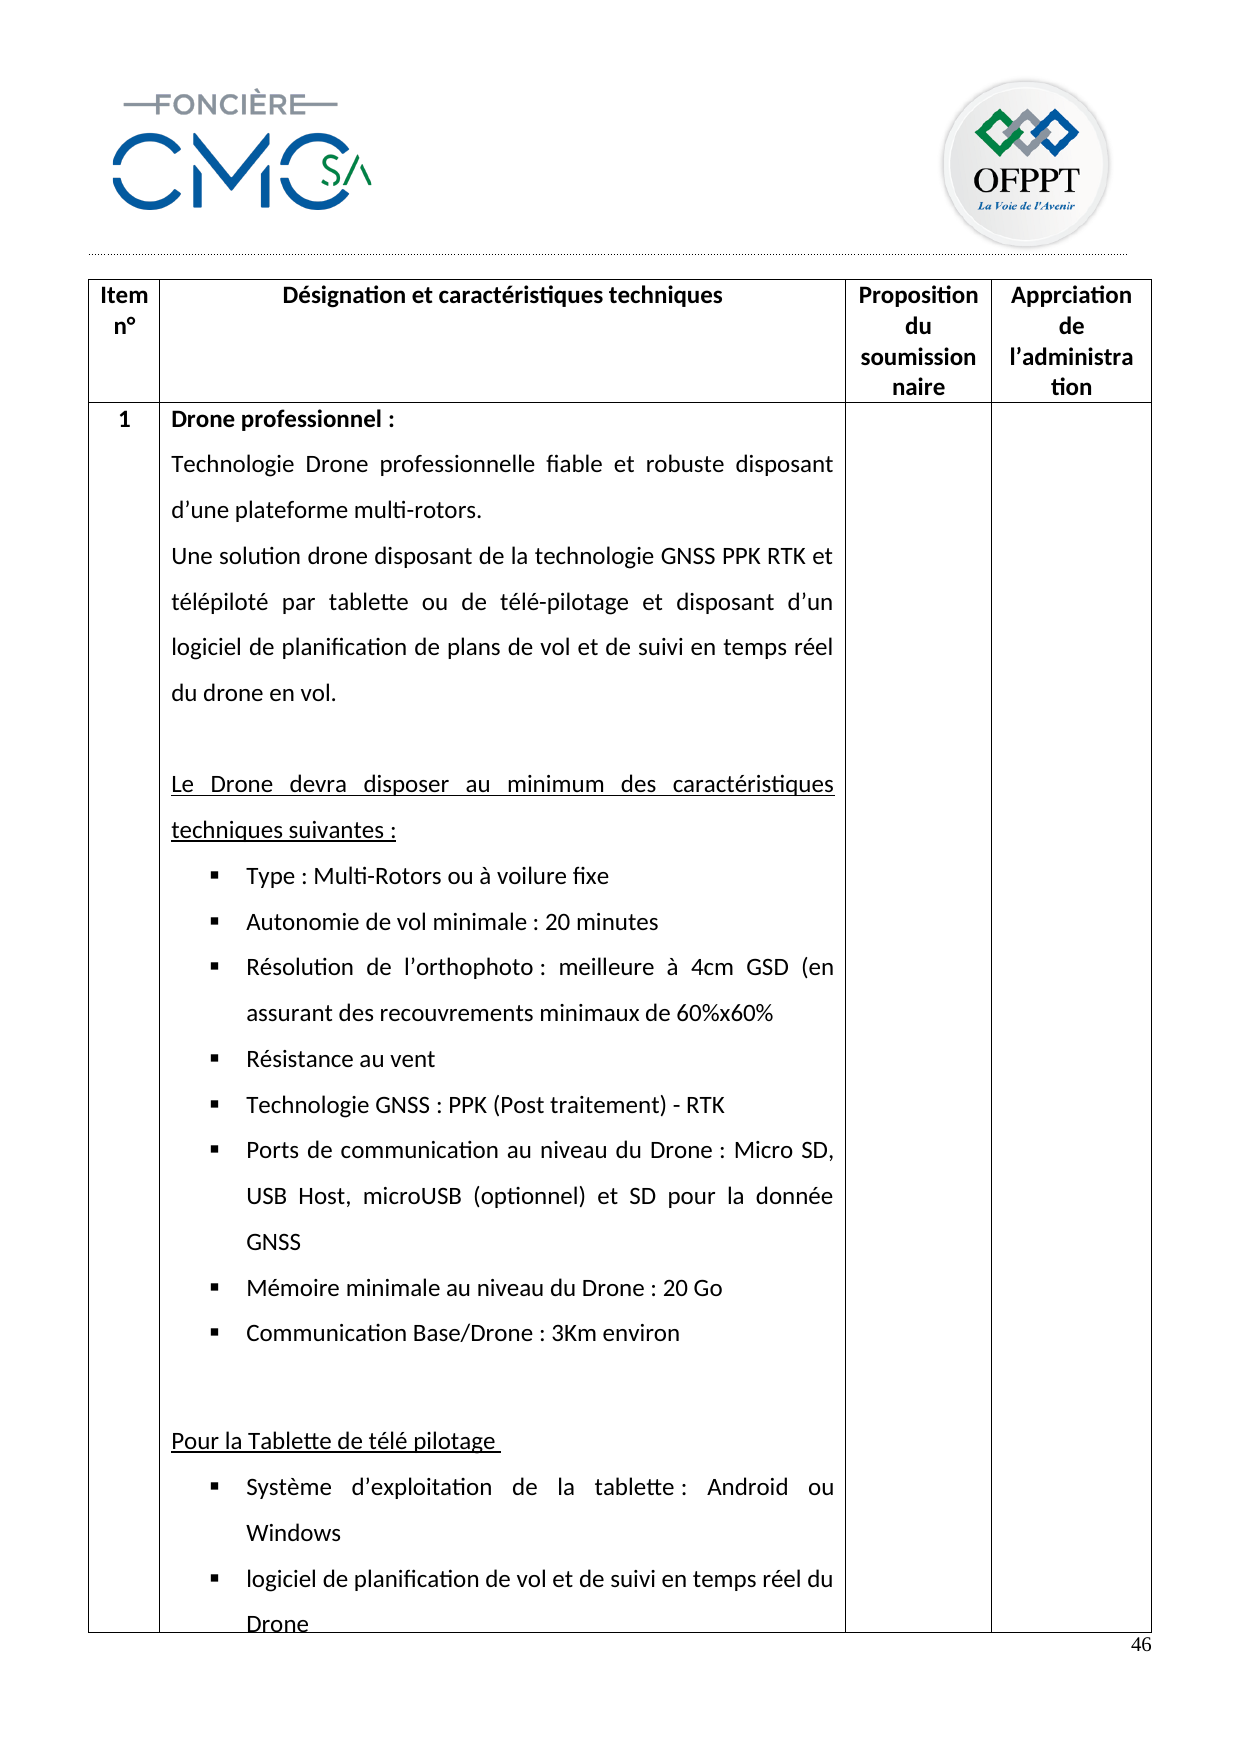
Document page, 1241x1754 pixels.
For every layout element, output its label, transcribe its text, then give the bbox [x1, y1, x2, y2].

table_header Désignation et caractéristiques techniques [160, 280, 845, 402]
table_cell [992, 403, 1151, 1632]
picture [935, 73, 1116, 254]
table_header Apprciation de l’administration [992, 280, 1151, 402]
table_header Item n° [89, 280, 159, 402]
table_header Proposition du soumissionnaire [846, 280, 991, 402]
table_cell Drone professionnel : Technologie Drone professionnelle fiable et robuste disposant d’une plateforme multi-rotors. Une solution drone disposant de la technologie GNSS PPK RTK et télépiloté par tablette ou de télé-pilotage et disposant d’un logiciel de planification de plans de vol et de suivi en temps réel du drone en vol. Le Drone devra disposer au minimum des caractéristiques techniques suivantes : Type : Multi-Rotors ou à voilure fixe Autonomie de vol minimale : 20 minutes Résolution de l’orthophoto : meilleure à 4cm GSD (en assurant des recouvrements minimaux de 60%x60% Résistance au vent Technologie GNSS : PPK (Post traitement) - RTK Ports de communication au niveau du Drone : Micro SD, USB Host, microUSB (optionnel) et SD pour la donnée GNSS Mémoire minimale au niveau du Drone : 20 Go Communication Base/Drone : 3Km environ Pour la Tablette de télé pilotage Système d’exploitation de la tablette : Android ou Windows logiciel de planification de vol et de suivi en temps réel du Drone Mémoire minimale supportant le stockage des données d’une mission complète Connecteurs : HDMI, microSD ou autre Connectivité : Wifi Logiciel opérant sur tout type de tablettes (autre celle fournie avec le drone) Pour le capteur : Les caractéristiques techniques du capteur caméra sont les suivantes : Couleurs : RGB Taille des photos : plus que 40 Méga Pixels Certificat de calibration du capteur avec les données internes correspondantes Pour le Software de Planification : Le logiciel de planification de vol devra permettre à partir de la tablette ou de l’ordinateur de créer et d’exporter des plans de vol, créer des projets et des missions, définir les recouvrements longitudinaux et transversaux, définir l’orientation des axes de vols, importer le plan de vol, superposer le plan de vol avec un fond de plans libre d’accès, d’exécuter le plan de vol et suivre en temps réel la localisation, d’afficher les informations relatives au nombre de satellites et de conditions de vol. Pour le récepteur GNSS RTK multicanaux : En vue d’assurer un work flow de post traitement GNSS en mode Post-Processed Kinematic PPK relatif aux missions drone, (01) un Récepteur GNSS RTK multicanaux, robuste, étanche compatible avec le drone, doit être fourni avec la solution Drone ayant les caractéristiques techniques suivantes : Satellites suivis : GPS & GLONASS (au minimum). Mode de communication avec le carnet : Bluethoot. Chute : résiste à une chute d’une hauteur de 1 mètres sur une surface dure Puissance de la radio interne couvrant le besoin de connexion désiré Batterie interne avec une autonomie minimale de 3 heures minimum Accompagné d’un carnet terrain pour la configuration du récepteur. Le récepteur et le carnet doivent être compatibles. Les accessoires demandés avec le récepteur : 2 Batteries Un chargeur de batteries Une embase avec son adaptateur Un trépied en bois Une valise solide de transport du matériel Simulateur de vol : Un simulateur de vol doit être fourni avec le drone. Logiciel de traitements photogrammétriques : Logiciel avec 11 (onze) licence perpétuelle réseau ou licence physique, compatible avec le drone, pour traitement photogrammétrique complet, capable à partir des données collectées du Drone, à savoir le fichier de données GNSS et les données images récupérés à partir du drone, de géotaguer lesdites photos au niveau dudit logiciel de traitement. Le logiciel de traitement photogrammétrique devra avoir une architecture conçue pour gérer, traiter, analyser et contrôler la qualité des données issues des missions Drone. Ce logiciel devra fournir les fonctionnalités suivantes : Import des images, Import de la donnée GNSS, Traitements GNSS/RTK, Création du fichier de trajectographie, Géotag des images, Possibilité d’intégration de points GCP ou de control, Calcul de l’Aérotriangulation, Génération de l’ortho-photo géo-référencée (GEOTIFF ou tout autre format standard), Génération du nuage de points 3D géo-référencé et texturé, Génération du MNS (Modèle Numérique de Surface) et MNT (Modèle Numérique de Terrain), Export du nuage de points 3D vers des formats standards (*.las, E57, *.lgs, etc…). Formation sur le simulateur de vol, sur le pilotage du drone et sur le traitement du logiciel Un programme de formation théorique et pratique complète de (douze) 12 jours pour la prise en main de la solution Drone : formation pratique sur terrain pour le pilotage du drone et théorique sur salle de formation pour l’utilisation et le de traitement du logiciel. La formation sera organisée de la manière suivante : Thèmes Cadre réglementaire Marocain Introduction sur la technologie Drone Présentation des composants hardware et software de la solution Photogrammétrie Stéréo-préparation, PPK et RTK Aérotriangulation Livrables : Ortho, Nuage de points, MNT/MNS Préparation d’un plan de vol sur software de planification Bonnes pratiques Simulateur de vol Mission de terrain Réalisation d’une mission de cartographie sur terrain Réalisation d’une mission de cartographie sur terrain avec procédés PPK Réalisation d’une mission de cartographie sur terrain avec procédés RTK Bonnes pratiques Logiciel de Traitements Photogrammétriques : Import des données images, Import de la donnée GNSS, Traitements et géotag des images, Traitement de l’aérotriangulation, Création de rendus ortho, nuage 3D et MNT/MNS, Export des données pour intégration dans un écosystème softwares externe (SIG, cartographie, bases de données, etc …) Bonnes pratiques [160, 403, 845, 1632]
picture [112, 88, 372, 210]
table_cell [846, 403, 991, 1632]
table_cell 1 [89, 403, 159, 1632]
